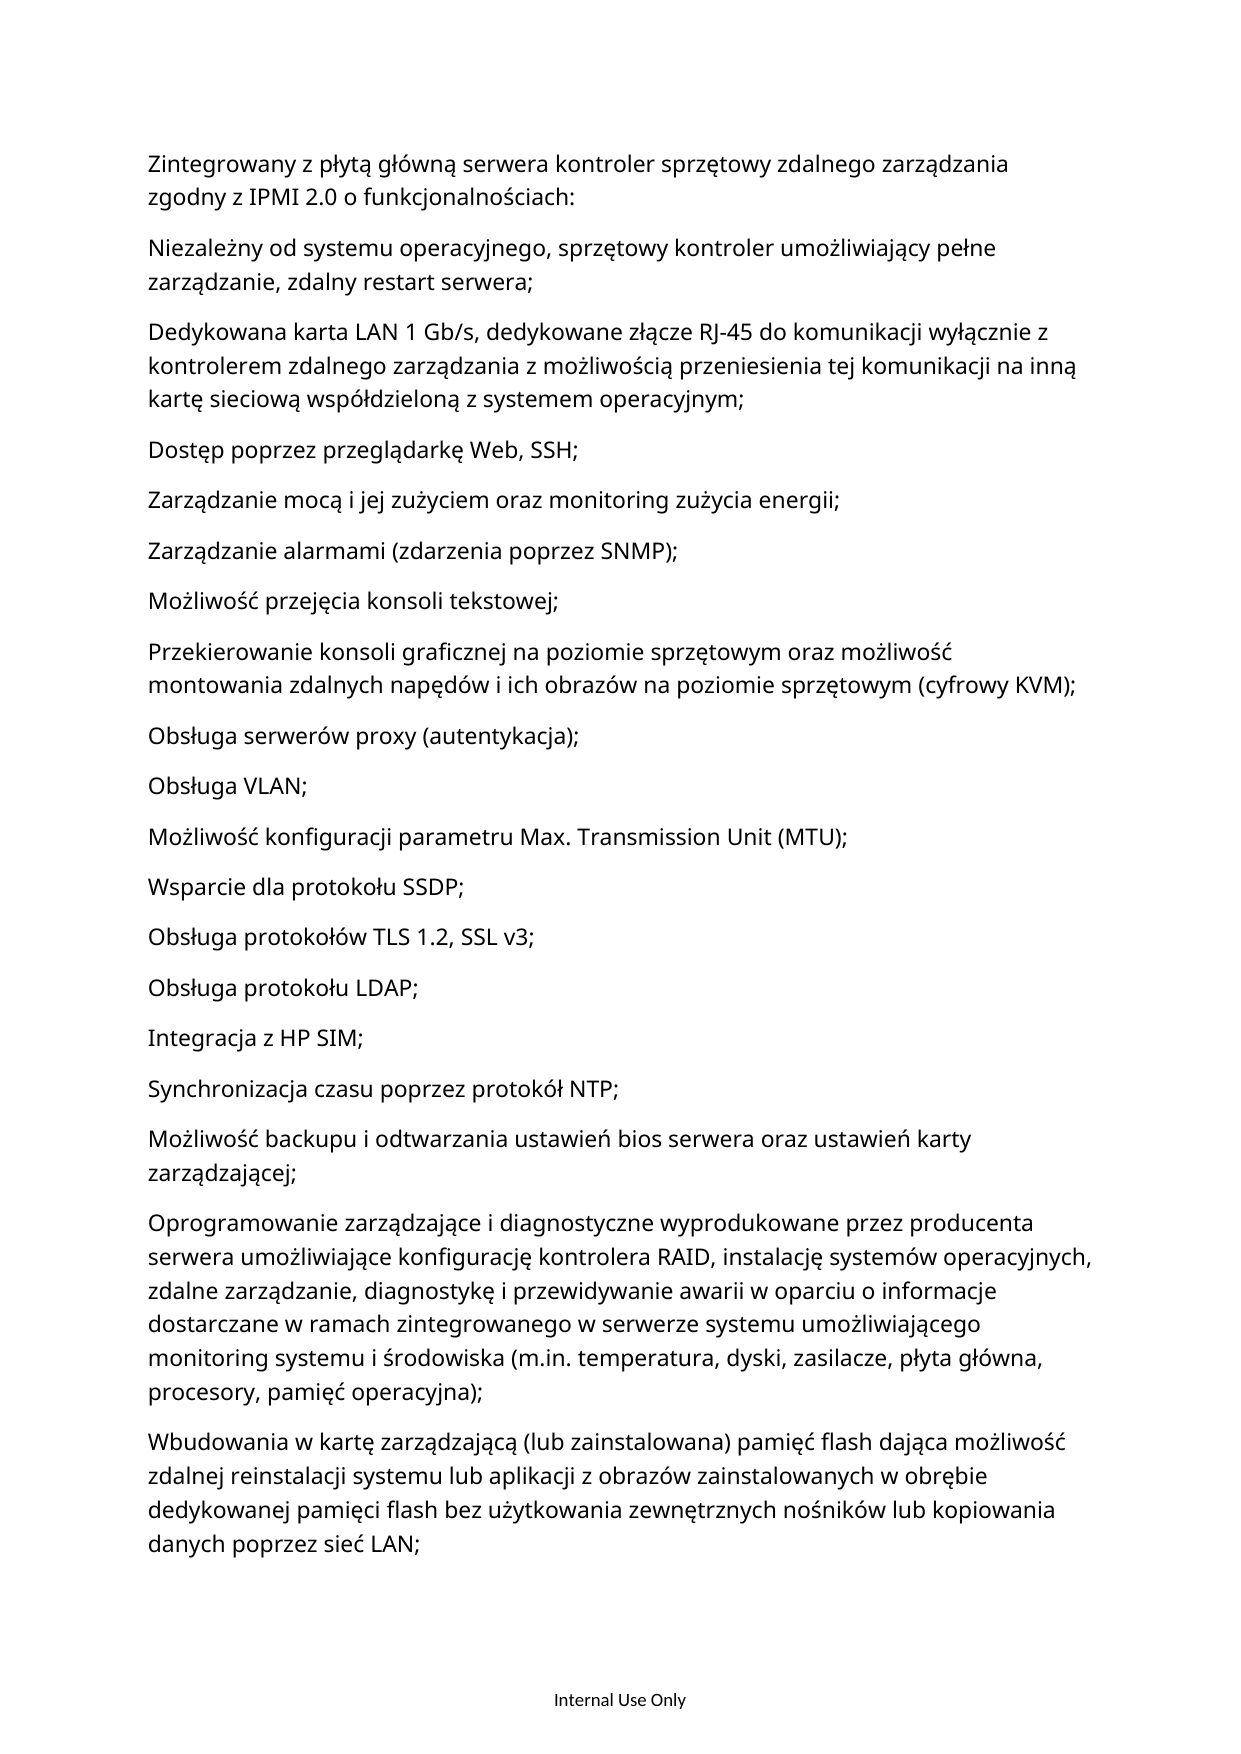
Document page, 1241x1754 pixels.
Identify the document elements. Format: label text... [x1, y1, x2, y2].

text Oprogramowanie zarządzające i diagnostyczne wyprodukowane przez producenta serwera umożliwiające konfigurację kontrolera RAID, instalację systemów operacyjnych, zdalne zarządzanie, diagnostykę i przewidywanie awarii w oparciu o informacje dostarczane w ramach zintegrowanego w serwerze systemu umożliwiającego monitoring systemu i środowiska (m.in. temperatura, dyski, zasilacze, płyta główna, procesory, pamięć operacyjna); [148, 1207, 1093, 1407]
text Niezależny od systemu operacyjnego, sprzętowy kontroler umożliwiający pełne zarządzanie, zdalny restart serwera; [148, 232, 1093, 297]
text Możliwość backupu i odtwarzania ustawień bios serwera oraz ustawień karty zarządzającej; [148, 1123, 1093, 1188]
text Możliwość przejęcia konsoli tekstowej; [148, 585, 1093, 616]
text Wbudowania w kartę zarządzającą (lub zainstalowana) pamięć flash dająca możliwość zdalnej reinstalacji systemu lub aplikacji z obrazów zainstalowanych w obrębie dedykowanej pamięci flash bez użytkowania zewnętrznych nośników lub kopiowania danych poprzez sieć LAN; [148, 1426, 1093, 1559]
text Dedykowana karta LAN 1 Gb/s, dedykowane złącze RJ-45 do komunikacji wyłącznie z kontrolerem zdalnego zarządzania z możliwością przeniesienia tej komunikacji na inną kartę sieciową współdzieloną z systemem operacyjnym; [148, 316, 1093, 415]
text Dostęp poprzez przeglądarkę Web, SSH; [148, 434, 1093, 465]
text Obsługa protokołu LDAP; [148, 972, 1093, 1003]
text Przekierowanie konsoli graficznej na poziomie sprzętowym oraz możliwość montowania zdalnych napędów i ich obrazów na poziomie sprzętowym (cyfrowy KVM); [148, 636, 1093, 701]
text Integracja z HP SIM; [148, 1022, 1093, 1053]
text Wsparcie dla protokołu SSDP; [148, 871, 1093, 902]
text Synchronizacja czasu poprzez protokół NTP; [148, 1073, 1093, 1104]
text Obsługa serwerów proxy (autentykacja); [148, 720, 1093, 751]
text Zintegrowany z płytą główną serwera kontroler sprzętowy zdalnego zarządzania zgodny z IPMI 2.0 o funkcjonalnościach: [148, 148, 1093, 213]
text Obsługa protokołów TLS 1.2, SSL v3; [148, 921, 1093, 953]
text Zarządzanie alarmami (zdarzenia poprzez SNMP); [148, 535, 1093, 566]
text Możliwość konfiguracji parametru Max. Transmission Unit (MTU); [148, 821, 1093, 852]
text Zarządzanie mocą i jej zużyciem oraz monitoring zużycia energii; [148, 484, 1093, 516]
text Obsługa VLAN; [148, 770, 1093, 801]
